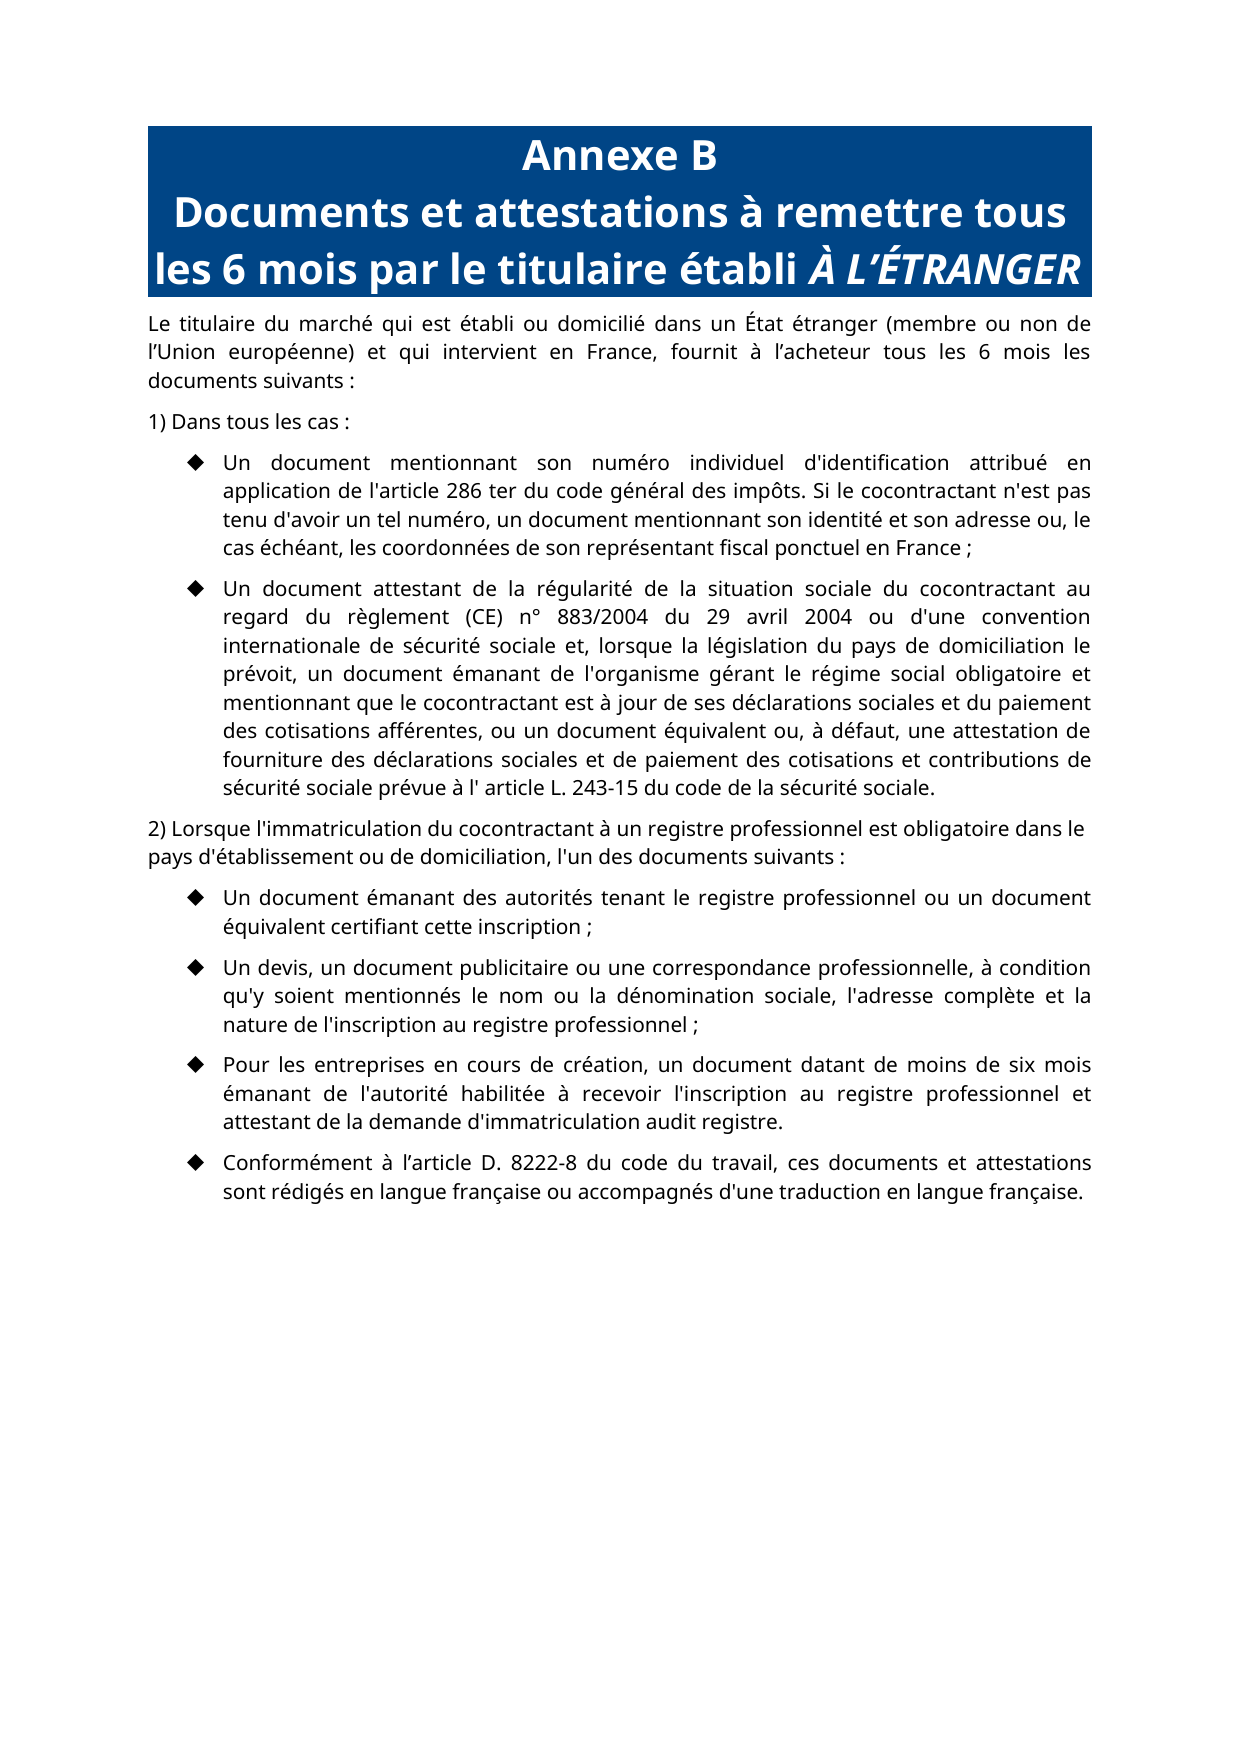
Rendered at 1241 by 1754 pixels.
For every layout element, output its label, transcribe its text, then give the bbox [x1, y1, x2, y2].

list Un document mentionnant son numéro individuel d'identification attribué en application de l'article 286 ter du code général des impôts. Si le cocontractant n'est pas tenu d'avoir un tel numéro, un document mentionnant son identité et son adresse ou, le cas échéant, les coordonnées de son représentant fiscal ponctuel en France ; [185, 448, 1092, 562]
text 2) Lorsque l'immatriculation du cocontractant à un registre professionnel est obligatoire dans le pays d'établissement ou de domiciliation, l'un des documents suivants : [148, 814, 1092, 871]
text Le titulaire du marché qui est établi ou domicilié dans un État étranger (membre ou non de l’Union européenne) et qui intervient en France, fournit à l’acheteur tous les 6 mois les documents suivants : [148, 309, 1092, 394]
text Annexe B Documents et attestations à remettre tous les 6 mois par le titulaire établi À L’ÉTRANGER [148, 126, 1092, 297]
list Pour les entreprises en cours de création, un document datant de moins de six mois émanant de l'autorité habilitée à recevoir l'inscription au registre professionnel et attestant de la demande d'immatriculation audit registre. [185, 1051, 1092, 1136]
list Conformément à l’article D. 8222-8 du code du travail, ces documents et attestations sont rédigés en langue française ou accompagnés d'une traduction en langue française. [185, 1148, 1092, 1205]
text 1) Dans tous les cas : [148, 407, 1092, 435]
list Un document attestant de la régularité de la situation sociale du cocontractant au regard du règlement (CE) n° 883/2004 du 29 avril 2004 ou d'une convention internationale de sécurité sociale et, lorsque la législation du pays de domiciliation le prévoit, un document émanant de l'organisme gérant le régime social obligatoire et mentionnant que le cocontractant est à jour de ses déclarations sociales et du paiement des cotisations afférentes, ou un document équivalent ou, à défaut, une attestation de fourniture des déclarations sociales et de paiement des cotisations et contributions de sécurité sociale prévue à l' article L. 243-15 du code de la sécurité sociale. [185, 574, 1092, 802]
list Un document émanant des autorités tenant le registre professionnel ou un document équivalent certifiant cette inscription ; [185, 883, 1092, 940]
list Un devis, un document publicitaire ou une correspondance professionnelle, à condition qu'y soient mentionnés le nom ou la dénomination sociale, l'adresse complète et la nature de l'inscription au registre professionnel ; [185, 953, 1092, 1038]
